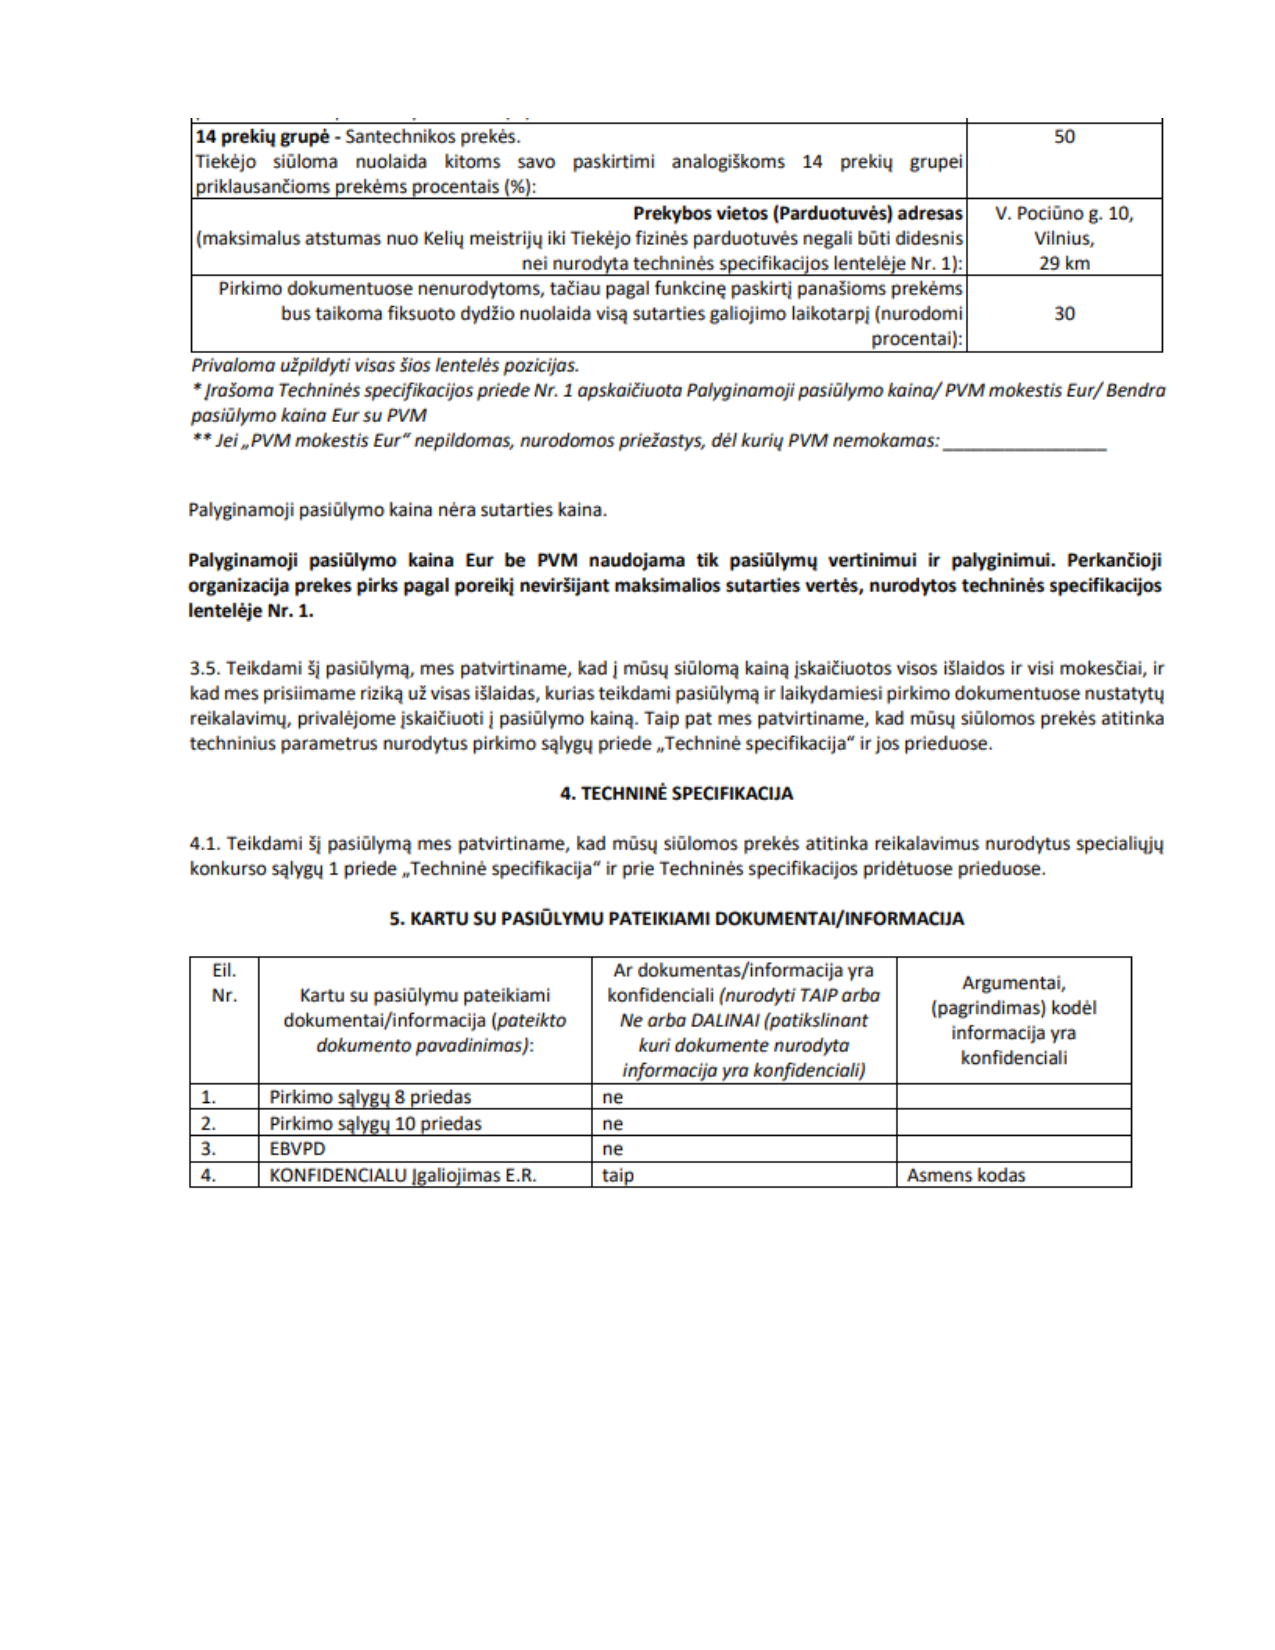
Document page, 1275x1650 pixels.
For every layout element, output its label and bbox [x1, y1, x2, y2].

picture [177, 642, 1178, 1245]
picture [177, 488, 1182, 622]
picture [177, 118, 1176, 469]
